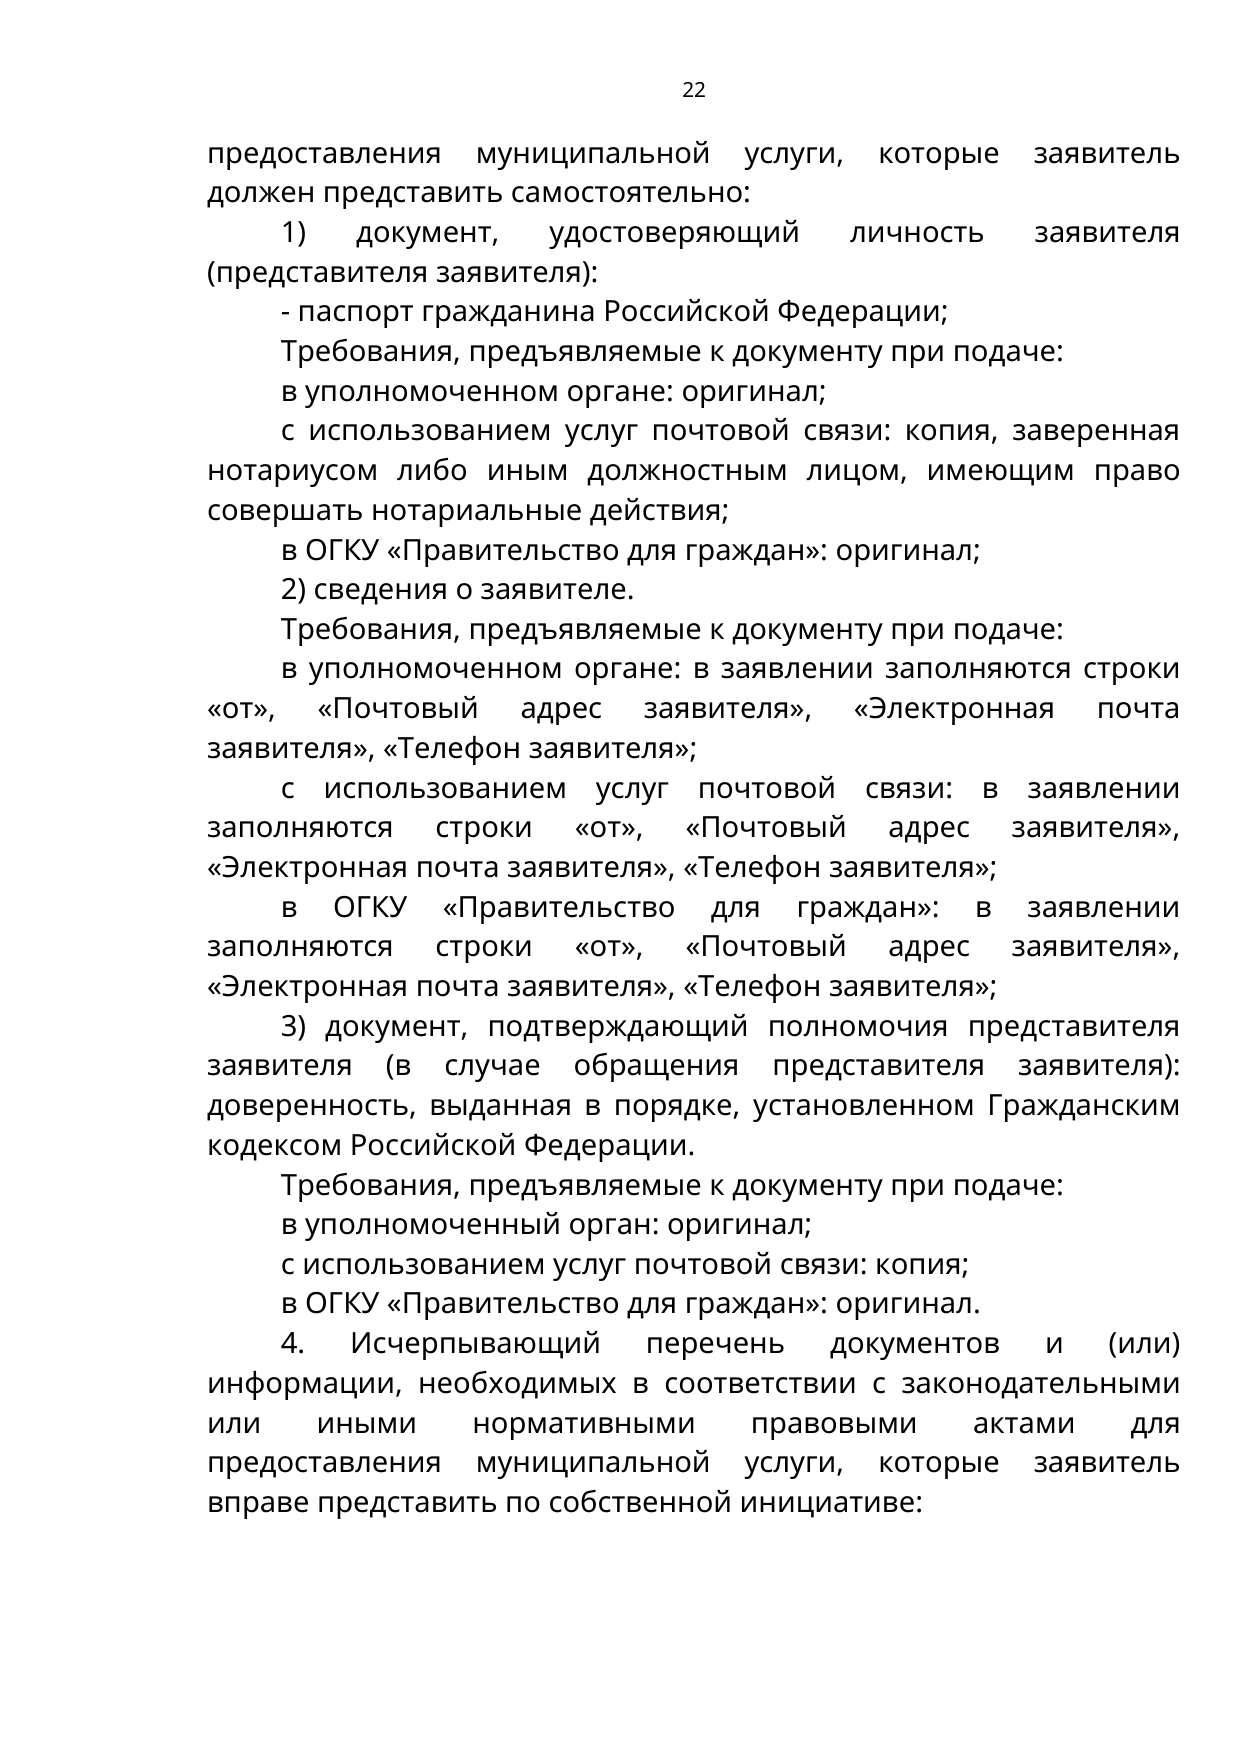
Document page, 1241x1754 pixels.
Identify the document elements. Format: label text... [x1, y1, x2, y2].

text Требования, предъявляемые к документу при подаче: [207, 1164, 1181, 1203]
text в ОГКУ «Правительство для граждан»: оригинал; [207, 529, 1181, 568]
text в ОГКУ «Правительство для граждан»: в заявлении заполняются строки «от», «Почтовый адрес заявителя», «Электронная почта заявителя», «Телефон заявителя»; [207, 886, 1181, 1005]
text 3) документ, подтверждающий полномочия представителя заявителя (в случае обращения представителя заявителя): доверенность, выданная в порядке, установленном Гражданским кодексом Российской Федерации. [207, 1005, 1181, 1164]
text 2) сведения о заявителе. [207, 568, 1181, 608]
text 4. Исчерпывающий перечень документов и (или) информации, необходимых в соответствии с законодательными или иными нормативными правовыми актами для предоставления муниципальной услуги, которые заявитель вправе представить по собственной инициативе: [207, 1322, 1181, 1521]
text с использованием услуг почтовой связи: копия; [207, 1243, 1181, 1283]
text в уполномоченный орган: оригинал; [207, 1203, 1181, 1243]
text в уполномоченном органе: оригинал; [207, 370, 1181, 410]
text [207, 132, 1181, 211]
text в уполномоченном органе: в заявлении заполняются строки «от», «Почтовый адрес заявителя», «Электронная почта заявителя», «Телефон заявителя»; [207, 648, 1181, 767]
text в ОГКУ «Правительство для граждан»: оригинал. [207, 1283, 1181, 1322]
text с использованием услуг почтовой связи: в заявлении заполняются строки «от», «Почтовый адрес заявителя», «Электронная почта заявителя», «Телефон заявителя»; [207, 767, 1181, 886]
text 1) документ, удостоверяющий личность заявителя (представителя заявителя): [207, 211, 1181, 291]
text Требования, предъявляемые к документу при подаче: [207, 330, 1181, 370]
text - паспорт гражданина Российской Федерации; [207, 291, 1181, 330]
text с использованием услуг почтовой связи: копия, заверенная нотариусом либо иным должностным лицом, имеющим право совершать нотариальные действия; [207, 410, 1181, 529]
text Требования, предъявляемые к документу при подаче: [207, 608, 1181, 648]
